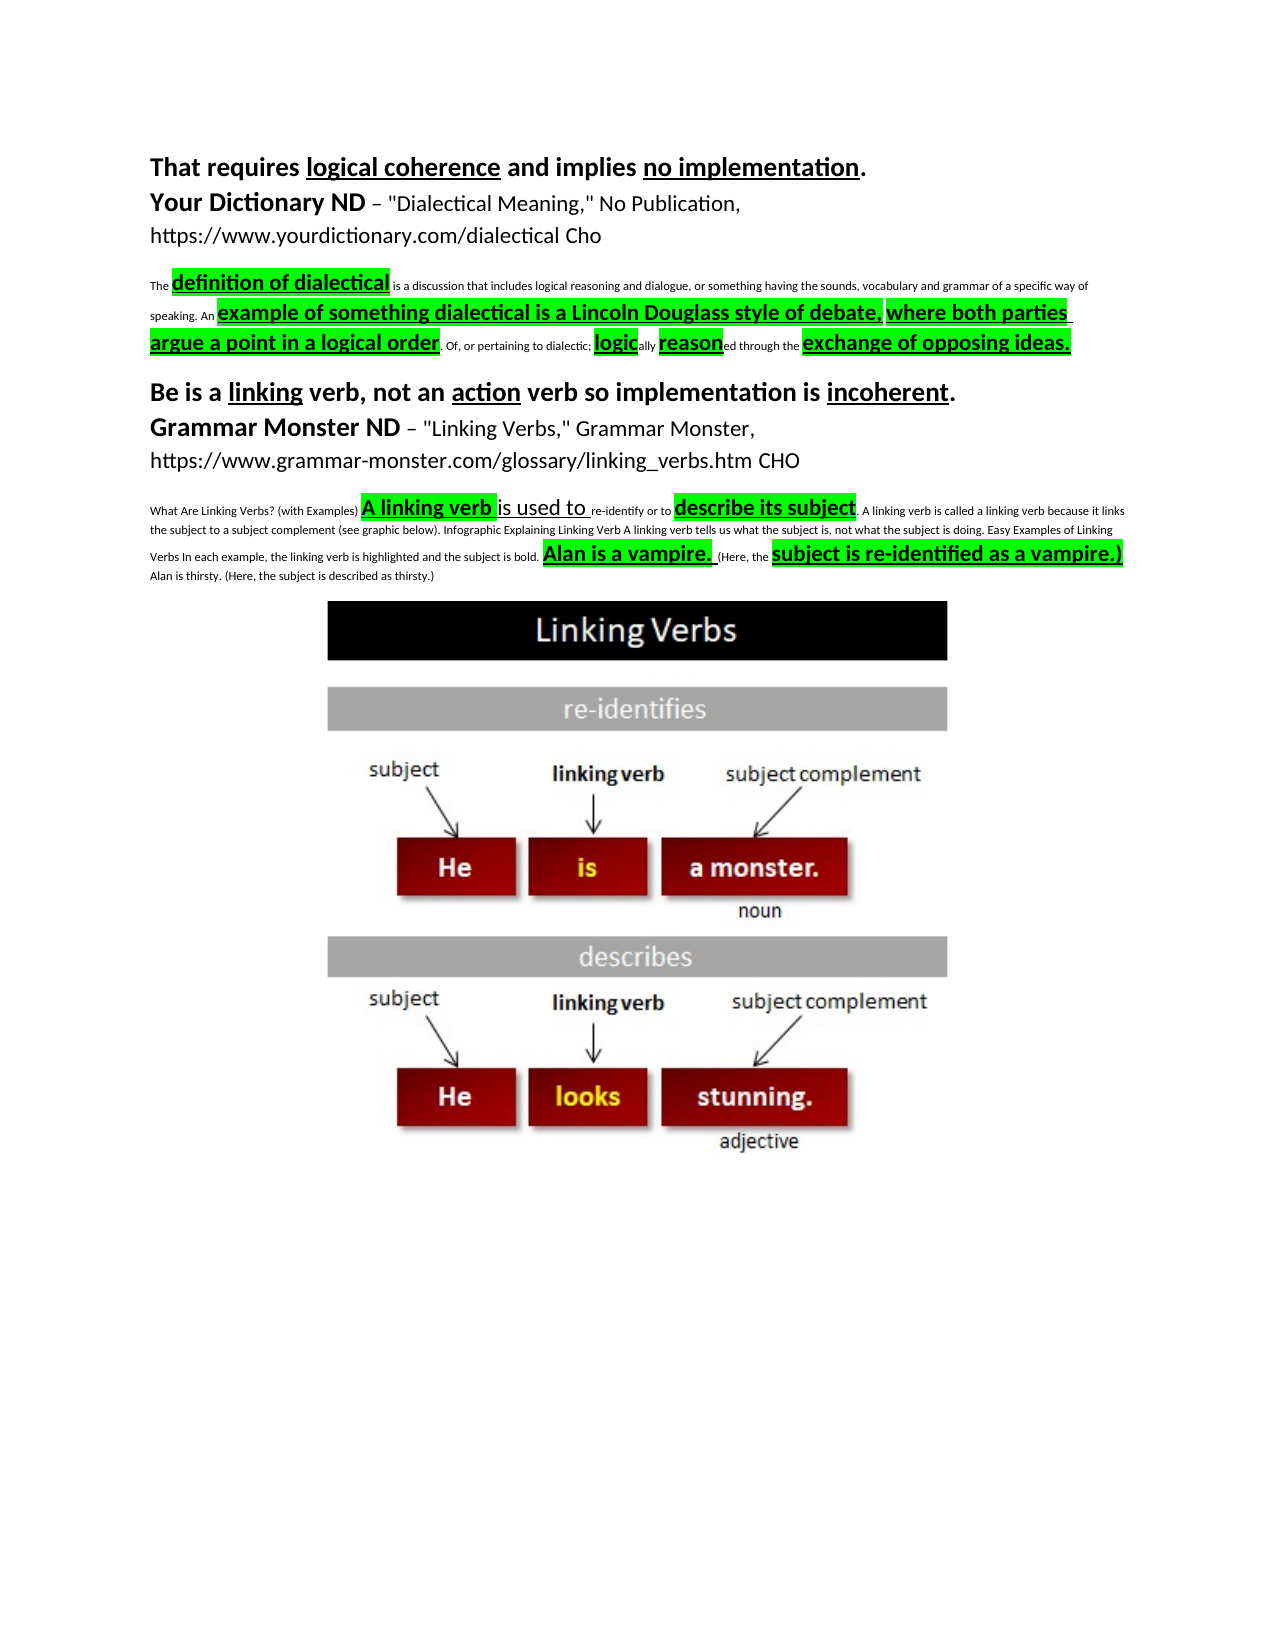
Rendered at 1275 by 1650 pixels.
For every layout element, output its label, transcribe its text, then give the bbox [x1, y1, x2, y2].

text Your Dictionary ND – "Dialectical Meaning," No Publication, https://www.yourdictionary.com/dialectical Cho [150, 186, 1125, 249]
text What Are Linking Verbs? (with Examples) A linking verb is used to re-identify or to describe its subject. A linking verb is called a linking verb because it links the subject to a subject complement (see graphic below). Infographic Explaining Linking Verb A linking verb tells us what the subject is, not what the subject is doing. Easy Examples of Linking Verbs In each example, the linking verb is highlighted and the subject is bold. Alan is a vampire. (Here, the subject is re-identified as a vampire.) Alan is thirsty. (Here, the subject is described as thirsty.) [150, 493, 1125, 584]
subtitle Be is a linking verb, not an action verb so implementation is incoherent. [150, 375, 1125, 408]
text The definition of dialectical is a discussion that includes logical reasoning and dialogue, or something having the sounds, vocabulary and grammar of a specific way of speaking. An example of something dialectical is a Lincoln Douglass style of debate, where both parties argue a point in a logical order. Of, or pertaining to dialectic; logically reasoned through the exchange of opposing ideas. [150, 268, 1125, 356]
text Grammar Monster ND – "Linking Verbs," Grammar Monster, https://www.grammar-monster.com/glossary/linking_verbs.htm CHO [150, 411, 1125, 474]
subtitle That requires logical coherence and implies no implementation. [150, 150, 1125, 183]
picture [327, 601, 948, 1164]
